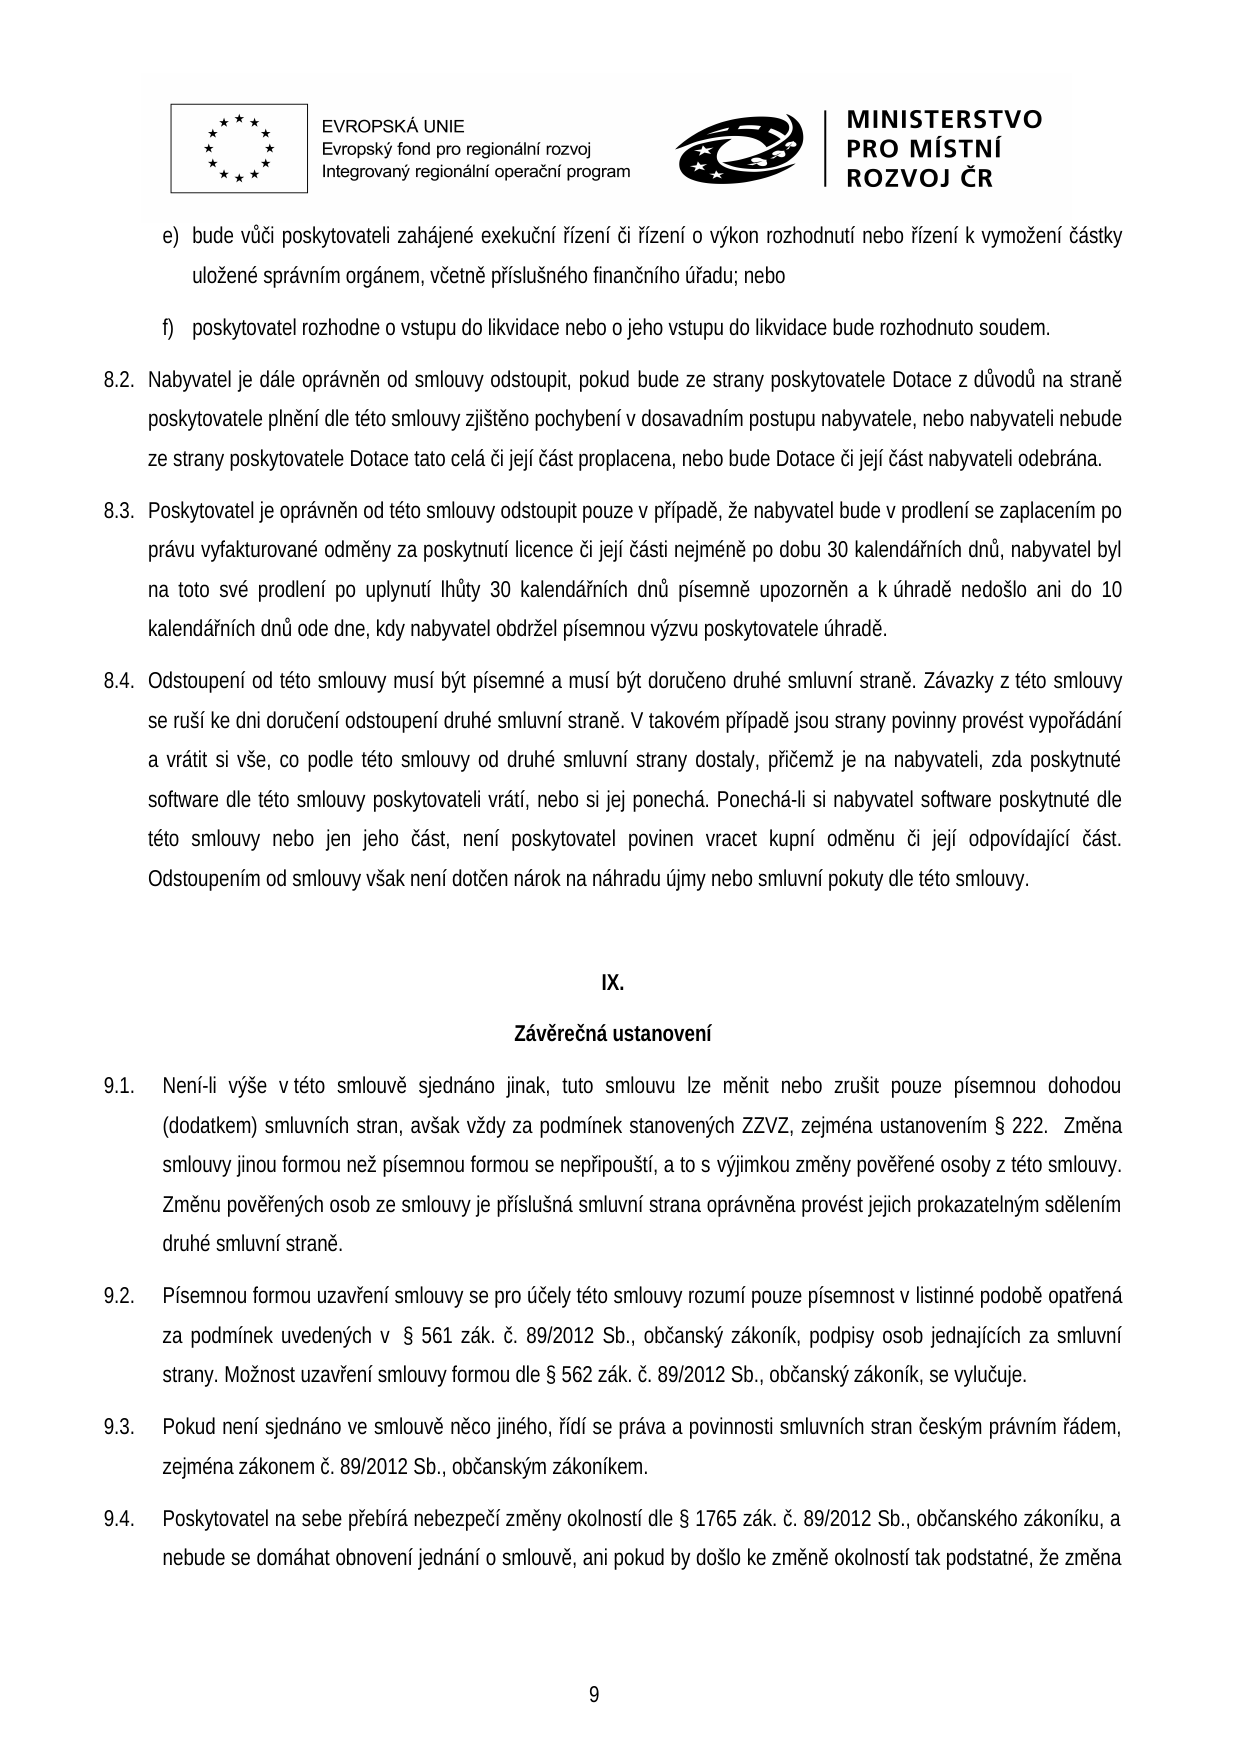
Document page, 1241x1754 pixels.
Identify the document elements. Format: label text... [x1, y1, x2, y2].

subtitle Nabyvatel je dále oprávněn od smlouvy odstoupit, pokud bude ze strany poskytovatele Dotace z důvodů na straně poskytovatele plnění dle této smlouvy zjištěno pochybení v dosavadním postupu nabyvatele, nebo nabyvateli nebude ze strany poskytovatele Dotace tato celá či její část proplacena, nebo bude Dotace či její část nabyvateli odebrána. [103, 366, 1122, 471]
list IX. [103, 968, 1122, 995]
subtitle Závěrečná ustanovení [103, 1020, 1122, 1047]
list Odstoupení od této smlouvy musí být písemné a musí být doručeno druhé smluvní straně. Závazky z této smlouvy se ruší ke dni doručení odstoupení druhé smluvní straně. V takovém případě jsou strany povinny provést vypořádání a vrátit si vše, co podle této smlouvy od druhé smluvní strany dostaly, přičemž je na nabyvateli, zda poskytnuté software dle této smlouvy poskytovateli vrátí, nebo si jej ponechá. Ponechá-li si nabyvatel software poskytnuté dle této smlouvy nebo jen jeho část, není poskytovatel povinen vracet kupní odměnu či její odpovídající část. Odstoupením od smlouvy však není dotčen nárok na náhradu újmy nebo smluvní pokuty dle této smlouvy. [103, 667, 1122, 891]
list bude vůči poskytovateli zahájené exekuční řízení či řízení o výkon rozhodnutí nebo řízení k vymožení částky uložené správním orgánem, včetně příslušného finančního úřadu; nebo [162, 222, 1122, 288]
picture [140, 73, 1072, 223]
list Není-li výše v této smlouvě sjednáno jinak, tuto smlouvu lze měnit nebo zrušit pouze písemnou dohodou (dodatkem) smluvních stran, avšak vždy za podmínek stanovených ZZVZ, zejména ustanovením § 222. Změna smlouvy jinou formou než písemnou formou se nepřipouští, a to s výjimkou změny pověřené osoby z této smlouvy. Změnu pověřených osob ze smlouvy je příslušná smluvní strana oprávněna provést jejich prokazatelným sdělením druhé smluvní straně. [103, 1072, 1122, 1257]
list Poskytovatel je oprávněn od této smlouvy odstoupit pouze v případě, že nabyvatel bude v prodlení se zaplacením po právu vyfakturované odměny za poskytnutí licence či její části nejméně po dobu 30 kalendářních dnů, nabyvatel byl na toto své prodlení po uplynutí lhůty 30 kalendářních dnů písemně upozorněn a k úhradě nedošlo ani do 10 kalendářních dnů ode dne, kdy nabyvatel obdržel písemnou výzvu poskytovatele úhradě. [103, 497, 1122, 641]
list Pokud není sjednáno ve smlouvě něco jiného, řídí se práva a povinnosti smluvních stran českým právním řádem, zejména zákonem č. 89/2012 Sb., občanským zákoníkem. [103, 1413, 1122, 1479]
list poskytovatel rozhodne o vstupu do likvidace nebo o jeho vstupu do likvidace bude rozhodnuto soudem. [162, 314, 1122, 340]
list Písemnou formou uzavření smlouvy se pro účely této smlouvy rozumí pouze písemnost v listinné podobě opatřená za podmínek uvedených v § 561 zák. č. 89/2012 Sb., občanský zákoník, podpisy osob jednajících za smluvní strany. Možnost uzavření smlouvy formou dle § 562 zák. č. 89/2012 Sb., občanský zákoník, se vylučuje. [103, 1282, 1122, 1388]
